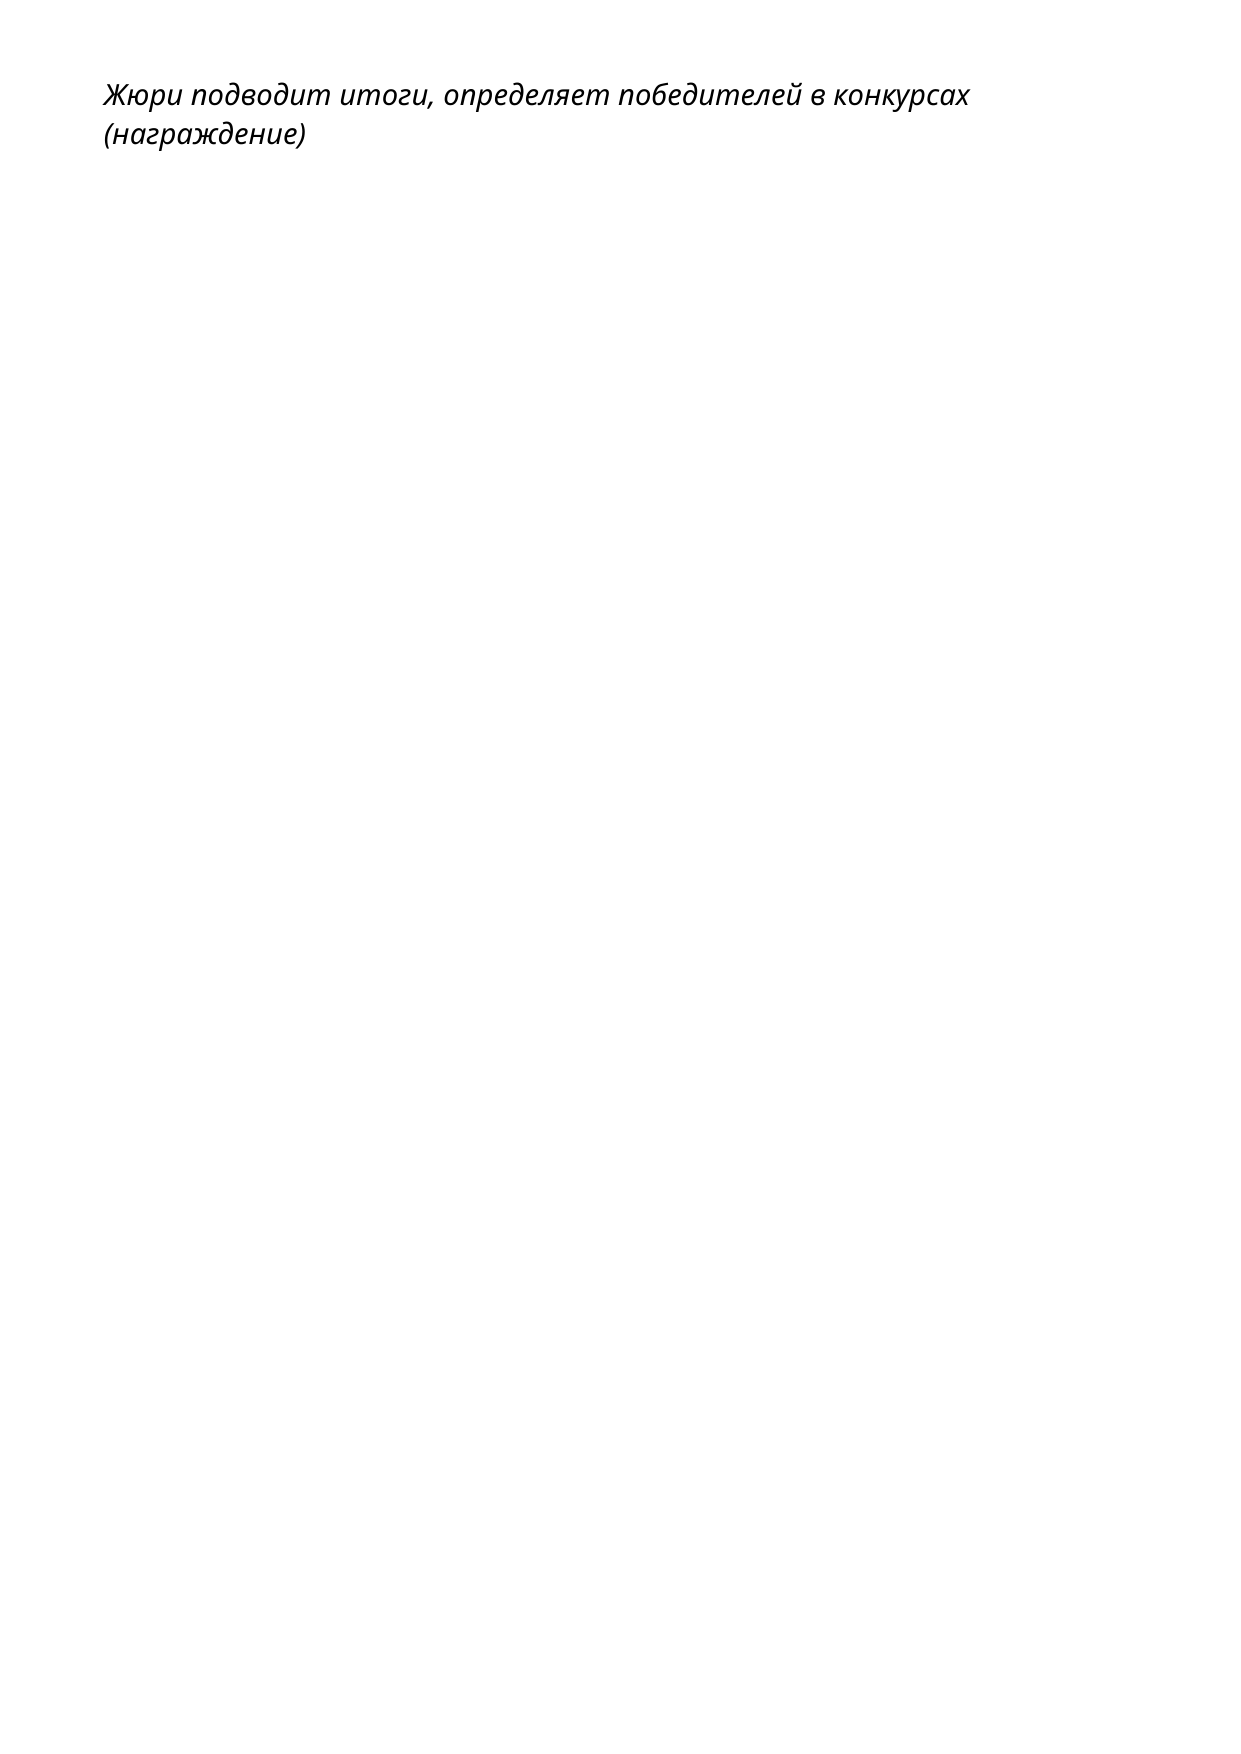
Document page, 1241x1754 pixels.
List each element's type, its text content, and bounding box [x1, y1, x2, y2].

text Жюри подводит итоги, определяет победителей в конкурсах (награждение) [103, 74, 1167, 153]
